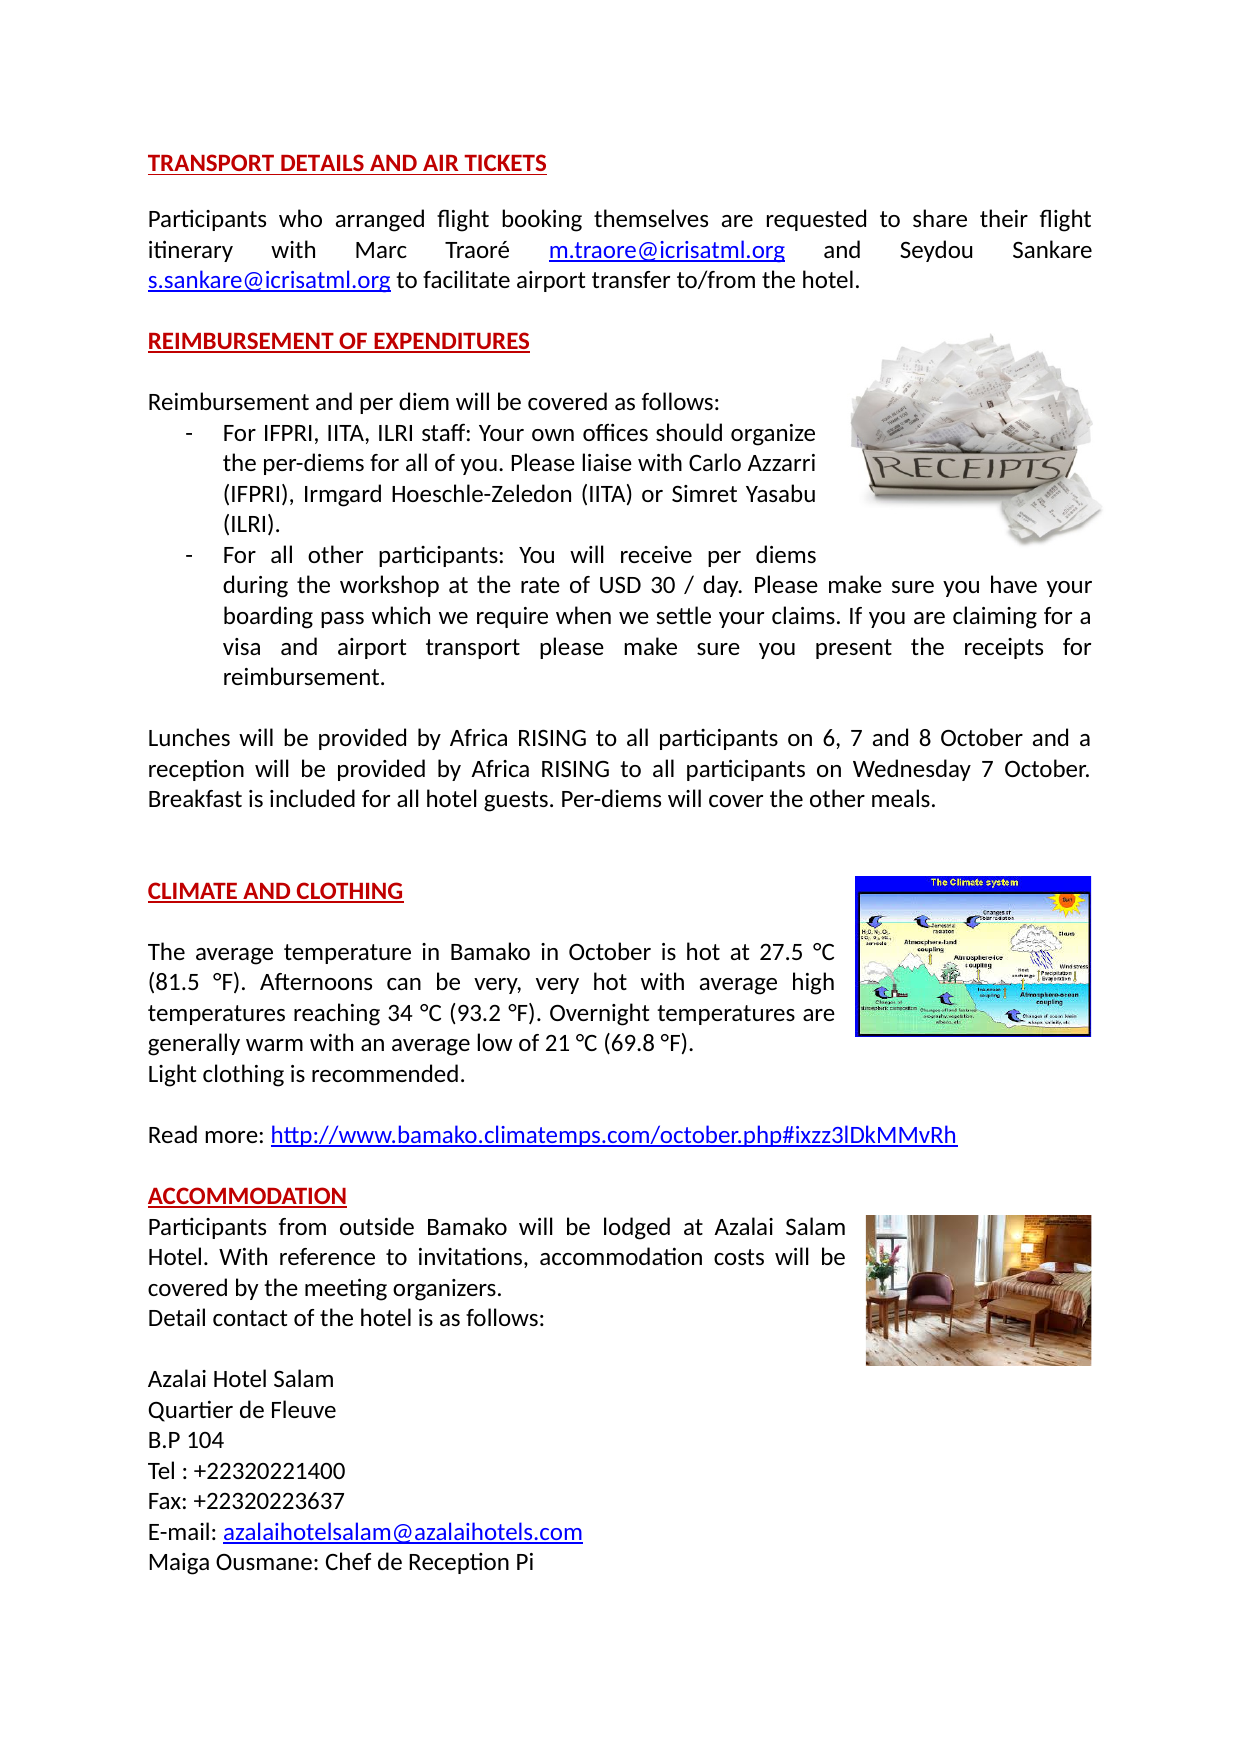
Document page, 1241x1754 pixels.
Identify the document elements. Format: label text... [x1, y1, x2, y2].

text TRANSPORT DETAILS AND AIR TICKETS [148, 148, 1093, 178]
text Maiga Ousmane: Chef de Reception Pi [148, 1546, 1093, 1577]
text Fax: +22320223637 [148, 1485, 1093, 1516]
text E-mail: azalaihotelsalam@azalaihotels.com [148, 1516, 1093, 1546]
text Lunches will be provided by Africa RISING to all participants on 6, 7 and 8 October and a reception will be provided by Africa RISING to all participants on Wednesday 7 October. Breakfast is included for all hotel guests. Per-diems will cover the other meals. [148, 722, 1093, 814]
picture [865, 1215, 1092, 1366]
text ACCOMMODATION [148, 1180, 1093, 1211]
text Detail contact of the hotel is as follows: [148, 1302, 865, 1333]
text Read more: http://www.bamako.climatemps.com/october.php#ixzz3lDkMMvRh [148, 1119, 1093, 1149]
text The average temperature in Bamako in October is hot at 27.5 °C (81.5 °F). Afternoons can be very, very hot with average high temperatures reaching 34 °C (93.2 °F). Overnight temperatures are generally warm with an average low of 21 °C (69.8 °F). [148, 936, 1093, 1058]
picture [855, 876, 1092, 1037]
text REIMBURSEMENT OF EXPENDITURES [148, 326, 1093, 356]
text Reimbursement and per diem will be covered as follows: [148, 387, 836, 417]
list For all other participants: You will receive per diems during the workshop at the rate of USD 30 / day. Please make sure you have your boarding pass which we require when we settle your claims. If you are claiming for a visa and airport transport please make sure you present the receipts for reimbursement. [185, 539, 1093, 692]
picture [836, 327, 1114, 551]
list For IFPRI, IITA, ILRI staff: Your own offices should organize the per-diems for all of you. Please liaise with Carlo Azzarri (IFPRI), Irmgard Hoeschle-Zeledon (IITA) or Simret Yasabu (ILRI). [185, 417, 836, 539]
text B.P 104 [148, 1424, 1093, 1455]
text Azalai Hotel Salam [148, 1363, 1093, 1394]
text Light clothing is recommended. [148, 1058, 1093, 1088]
text Tel : +22320221400 [148, 1455, 1093, 1485]
text Participants who arranged flight booking themselves are requested to share their flight itinerary with Marc Traoré m.traore@icrisatml.org and Seydou Sankare s.sankare@icrisatml.org to facilitate airport transfer to/from the hotel. [148, 203, 1093, 295]
text CLIMATE AND CLOTHING [148, 875, 1093, 905]
text Participants from outside Bamako will be lodged at Azalai Salam Hotel. With reference to invitations, accommodation costs will be covered by the meeting organizers. [148, 1211, 1093, 1302]
text Quartier de Fleuve [148, 1394, 1093, 1424]
